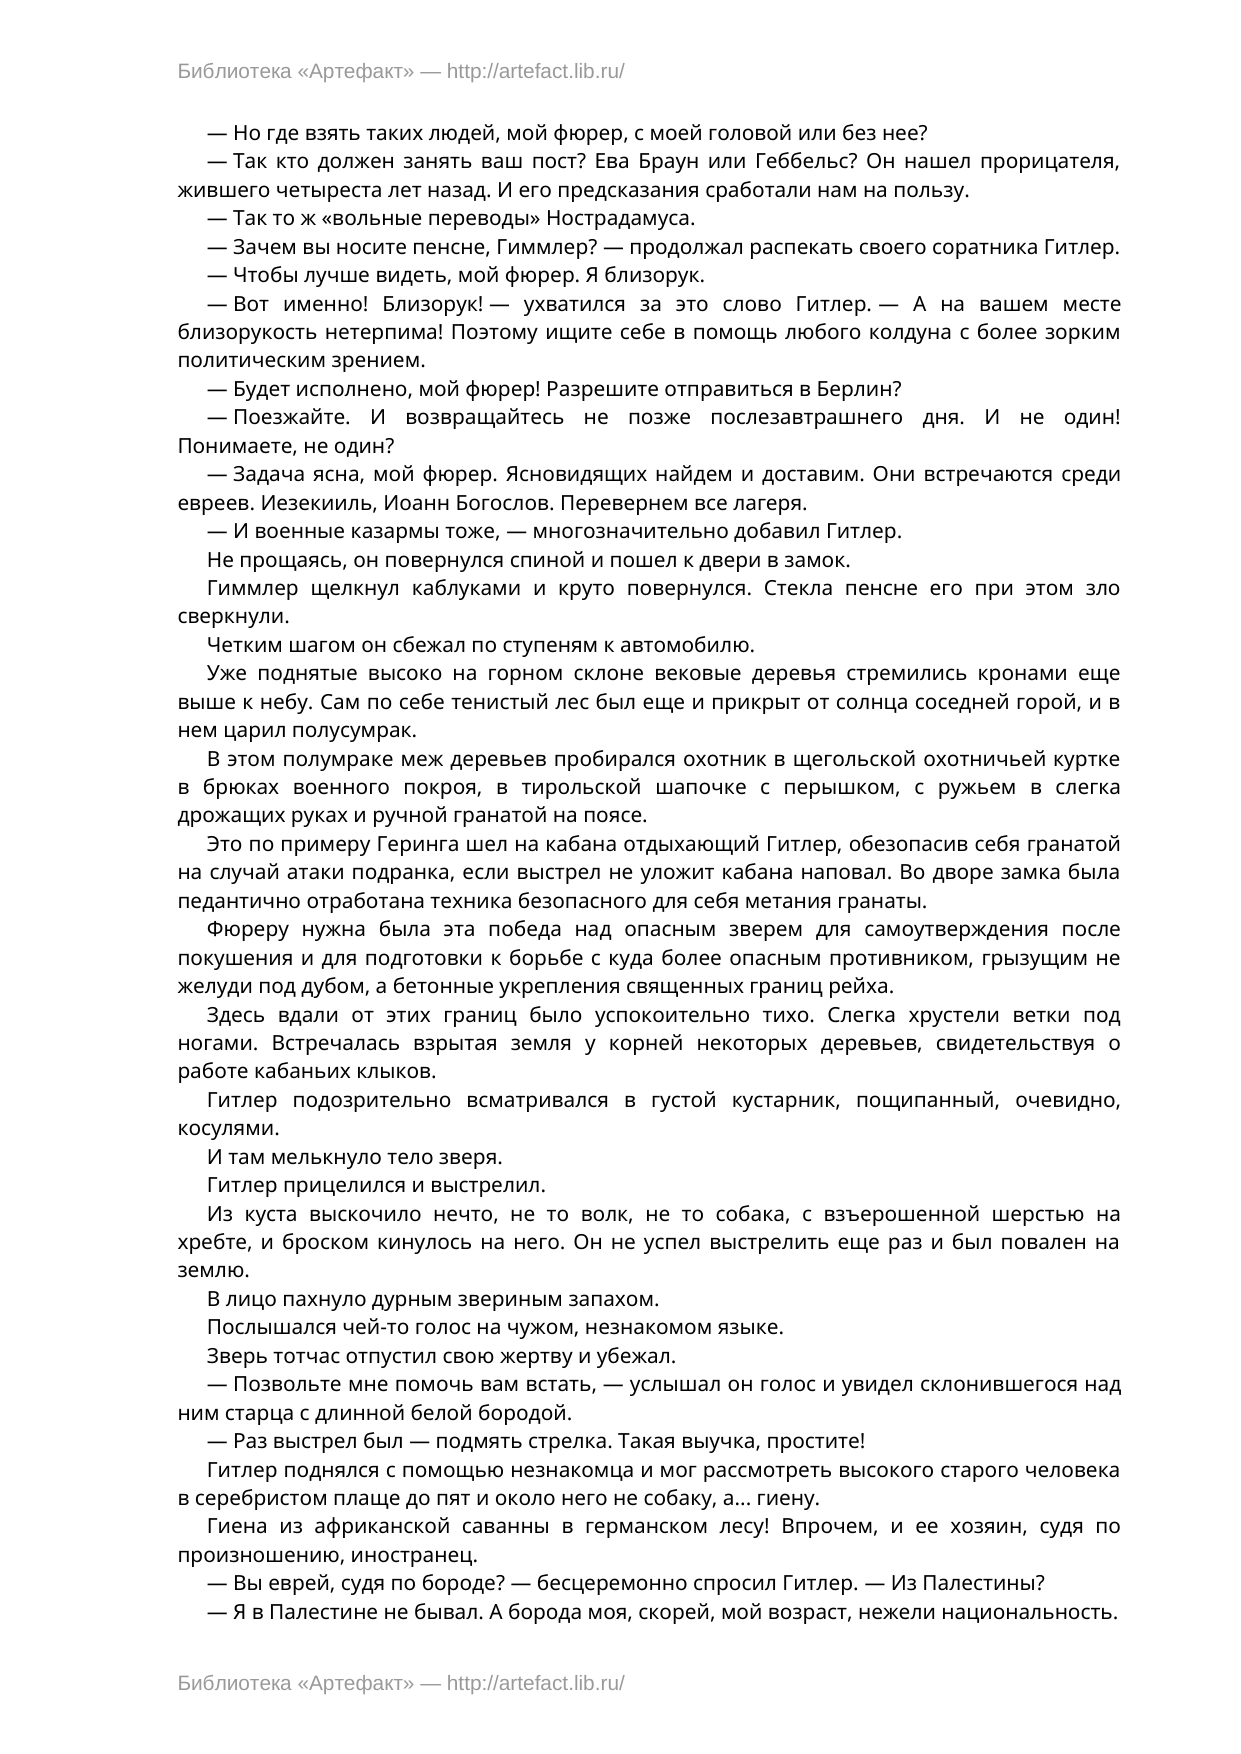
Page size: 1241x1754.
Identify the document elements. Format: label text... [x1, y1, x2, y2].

text — Так то ж «вольные переводы» Нострадамуса. [177, 203, 1122, 232]
text — Раз выстрел был — подмять стрелка. Такая выучка, простите! [177, 1426, 1122, 1455]
text Это по примеру Геринга шел на кабана отдыхающий Гитлер, обезопасив себя гранатой на случай атаки подранка, если выстрел не уложит кабана наповал. Во дворе замка была педантично отработана техника безопасного для себя метания гранаты. [177, 829, 1122, 914]
text Гитлер прицелился и выстрелил. [177, 1170, 1122, 1199]
text Гиммлер щелкнул каблуками и круто повернулся. Стекла пенсне его при этом зло сверкнули. [177, 573, 1122, 630]
text — Вы еврей, судя по бороде? — бесцеремонно спросил Гитлер. — Из Палестины? [177, 1568, 1122, 1597]
text Здесь вдали от этих границ было успокоительно тихо. Слегка хрустели ветки под ногами. Встречалась взрытая земля у корней некоторых деревьев, свидетельствуя о работе кабаньих клыков. [177, 1000, 1122, 1085]
text И там мелькнуло тело зверя. [177, 1142, 1122, 1170]
text Уже поднятые высоко на горном склоне вековые деревья стремились кронами еще выше к небу. Сам по себе тенистый лес был еще и прикрыт от солнца соседней горой, и в нем царил полусумрак. [177, 658, 1122, 744]
text Не прощаясь, он повернулся спиной и пошел к двери в замок. [177, 545, 1122, 573]
text — Будет исполнено, мой фюрер! Разрешите отправиться в Берлин? [177, 374, 1122, 402]
text — Я в Палестине не бывал. А борода моя, скорей, мой возраст, нежели национальность. [177, 1597, 1122, 1625]
text — Зачем вы носите пенсне, Гиммлер? — продолжал распекать своего соратника Гитлер. [177, 232, 1122, 260]
text Фюреру нужна была эта победа над опасным зверем для самоутверждения после покушения и для подготовки к борьбе с куда более опасным противником, грызущим не желуди под дубом, а бетонные укрепления священных границ рейха. [177, 914, 1122, 1000]
text — Вот именно! Близорук! — ухватился за это слово Гитлер. — А на вашем месте близорукость нетерпима! Поэтому ищите себе в помощь любого колдуна с более зорким политическим зрением. [177, 289, 1122, 374]
text В лицо пахнуло дурным звериным запахом. [177, 1284, 1122, 1312]
text — Чтобы лучше видеть, мой фюрер. Я близорук. [177, 260, 1122, 289]
text — Но где взять таких людей, мой фюрер, с моей головой или без нее? [177, 118, 1122, 147]
text В этом полумраке меж деревьев пробирался охотник в щегольской охотничьей куртке в брюках военного покроя, в тирольской шапочке с перышком, с ружьем в слегка дрожащих руках и ручной гранатой на поясе. [177, 744, 1122, 829]
text Послышался чей-то голос на чужом, незнакомом языке. [177, 1312, 1122, 1341]
text — Поезжайте. И возвращайтесь не позже послезавтрашнего дня. И не один! Понимаете, не один? [177, 402, 1122, 459]
text Гитлер подозрительно всматривался в густой кустарник, пощипанный, очевидно, косулями. [177, 1085, 1122, 1142]
text — Так кто должен занять ваш пост? Ева Браун или Геббельс? Он нашел прорицателя, жившего четыреста лет назад. И его предсказания сработали нам на пользу. [177, 147, 1122, 203]
text Из куста выскочило нечто, не то волк, не то собака, с взъерошенной шерстью на хребте, и броском кинулось на него. Он не успел выстрелить еще раз и был повален на землю. [177, 1199, 1122, 1284]
text Гитлер поднялся с помощью незнакомца и мог рассмотреть высокого старого человека в серебристом плаще до пят и около него не собаку, а... гиену. [177, 1455, 1122, 1512]
text — Позвольте мне помочь вам встать, — услышал он голос и увидел склонившегося над ним старца с длинной белой бородой. [177, 1369, 1122, 1426]
text Четким шагом он сбежал по ступеням к автомобилю. [177, 630, 1122, 658]
text Зверь тотчас отпустил свою жертву и убежал. [177, 1341, 1122, 1369]
text — Задача ясна, мой фюрер. Ясновидящих найдем и доставим. Они встречаются среди евреев. Иезекииль, Иоанн Богослов. Перевернем все лагеря. [177, 459, 1122, 516]
text Гиена из африканской саванны в германском лесу! Впрочем, и ее хозяин, судя по произношению, иностранец. [177, 1512, 1122, 1568]
text — И военные казармы тоже, — многозначительно добавил Гитлер. [177, 516, 1122, 545]
